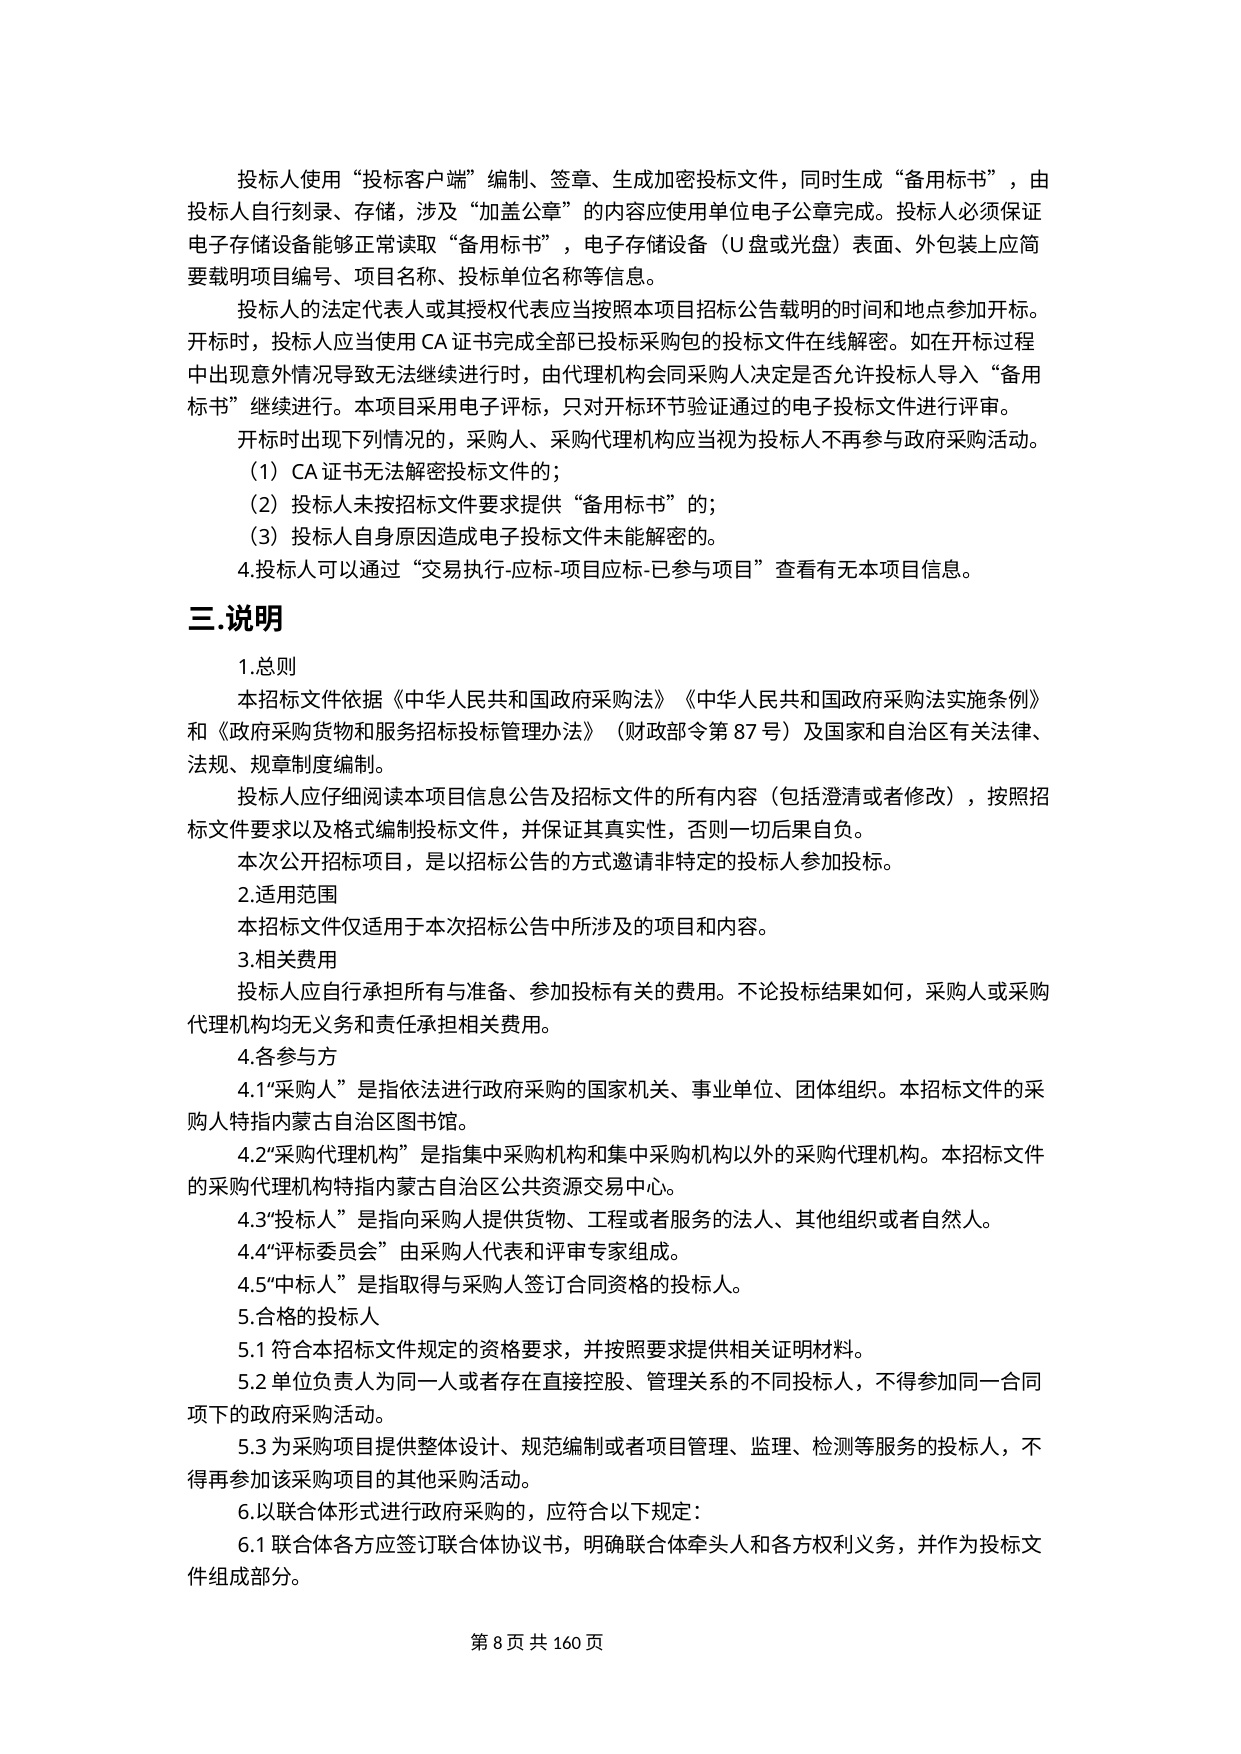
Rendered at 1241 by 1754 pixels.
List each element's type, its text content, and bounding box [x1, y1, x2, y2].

text 三.说明 [187, 584, 1053, 649]
text 5.合格的投标人 [187, 1299, 1053, 1332]
text 4.5“中标人”是指取得与采购人签订合同资格的投标人。 [187, 1267, 1053, 1299]
text 6.1联合体各方应签订联合体协议书，明确联合体牵头人和各方权利义务，并作为投标文件组成部分。 [187, 1527, 1053, 1592]
text 4.投标人可以通过“交易执行-应标-项目应标-已参与项目”查看有无本项目信息。 [187, 552, 1053, 584]
text 投标人应自行承担所有与准备、参加投标有关的费用。不论投标结果如何，采购人或采购代理机构均无义务和责任承担相关费用。 [187, 974, 1053, 1039]
text 本次公开招标项目，是以招标公告的方式邀请非特定的投标人参加投标。 [187, 844, 1053, 877]
text 投标人应仔细阅读本项目信息公告及招标文件的所有内容（包括澄清或者修改），按照招标文件要求以及格式编制投标文件，并保证其真实性，否则一切后果自负。 [187, 779, 1053, 844]
text 4.4“评标委员会”由采购人代表和评审专家组成。 [187, 1234, 1053, 1267]
text 4.3“投标人”是指向采购人提供货物、工程或者服务的法人、其他组织或者自然人。 [187, 1202, 1053, 1234]
text 本招标文件仅适用于本次招标公告中所涉及的项目和内容。 [187, 909, 1053, 942]
text （1）CA证书无法解密投标文件的； [187, 454, 1053, 487]
text 4.1“采购人”是指依法进行政府采购的国家机关、事业单位、团体组织。本招标文件的采购人特指内蒙古自治区图书馆。 [187, 1072, 1053, 1137]
text 6.以联合体形式进行政府采购的，应符合以下规定： [187, 1494, 1053, 1527]
text 3.相关费用 [187, 942, 1053, 974]
text 2.适用范围 [187, 877, 1053, 909]
text 4.各参与方 [187, 1039, 1053, 1072]
text （3）投标人自身原因造成电子投标文件未能解密的。 [187, 519, 1053, 552]
text 5.3为采购项目提供整体设计、规范编制或者项目管理、监理、检测等服务的投标人，不得再参加该采购项目的其他采购活动。 [187, 1429, 1053, 1494]
text 投标人的法定代表人或其授权代表应当按照本项目招标公告载明的时间和地点参加开标。开标时，投标人应当使用CA证书完成全部已投标采购包的投标文件在线解密。如在开标过程中出现意外情况导致无法继续进行时，由代理机构会同采购人决定是否允许投标人导入“备用标书”继续进行。本项目采用电子评标，只对开标环节验证通过的电子投标文件进行评审。 [187, 292, 1053, 422]
text 本招标文件依据《中华人民共和国政府采购法》《中华人民共和国政府采购法实施条例》和《政府采购货物和服务招标投标管理办法》（财政部令第87号）及国家和自治区有关法律、法规、规章制度编制。 [187, 682, 1053, 779]
text 5.2单位负责人为同一人或者存在直接控股、管理关系的不同投标人，不得参加同一合同项下的政府采购活动。 [187, 1364, 1053, 1429]
text 1.总则 [187, 649, 1053, 682]
text 4.2“采购代理机构”是指集中采购机构和集中采购机构以外的采购代理机构。本招标文件的采购代理机构特指内蒙古自治区公共资源交易中心。 [187, 1137, 1053, 1202]
text 投标人使用“投标客户端”编制、签章、生成加密投标文件，同时生成“备用标书”，由投标人自行刻录、存储，涉及“加盖公章”的内容应使用单位电子公章完成。投标人必须保证电子存储设备能够正常读取“备用标书”，电子存储设备（U盘或光盘）表面、外包装上应简要载明项目编号、项目名称、投标单位名称等信息。 [187, 162, 1053, 292]
text 5.1符合本招标文件规定的资格要求，并按照要求提供相关证明材料。 [187, 1332, 1053, 1364]
text 开标时出现下列情况的，采购人、采购代理机构应当视为投标人不再参与政府采购活动。 [187, 422, 1053, 454]
text （2）投标人未按招标文件要求提供“备用标书”的； [187, 487, 1053, 519]
